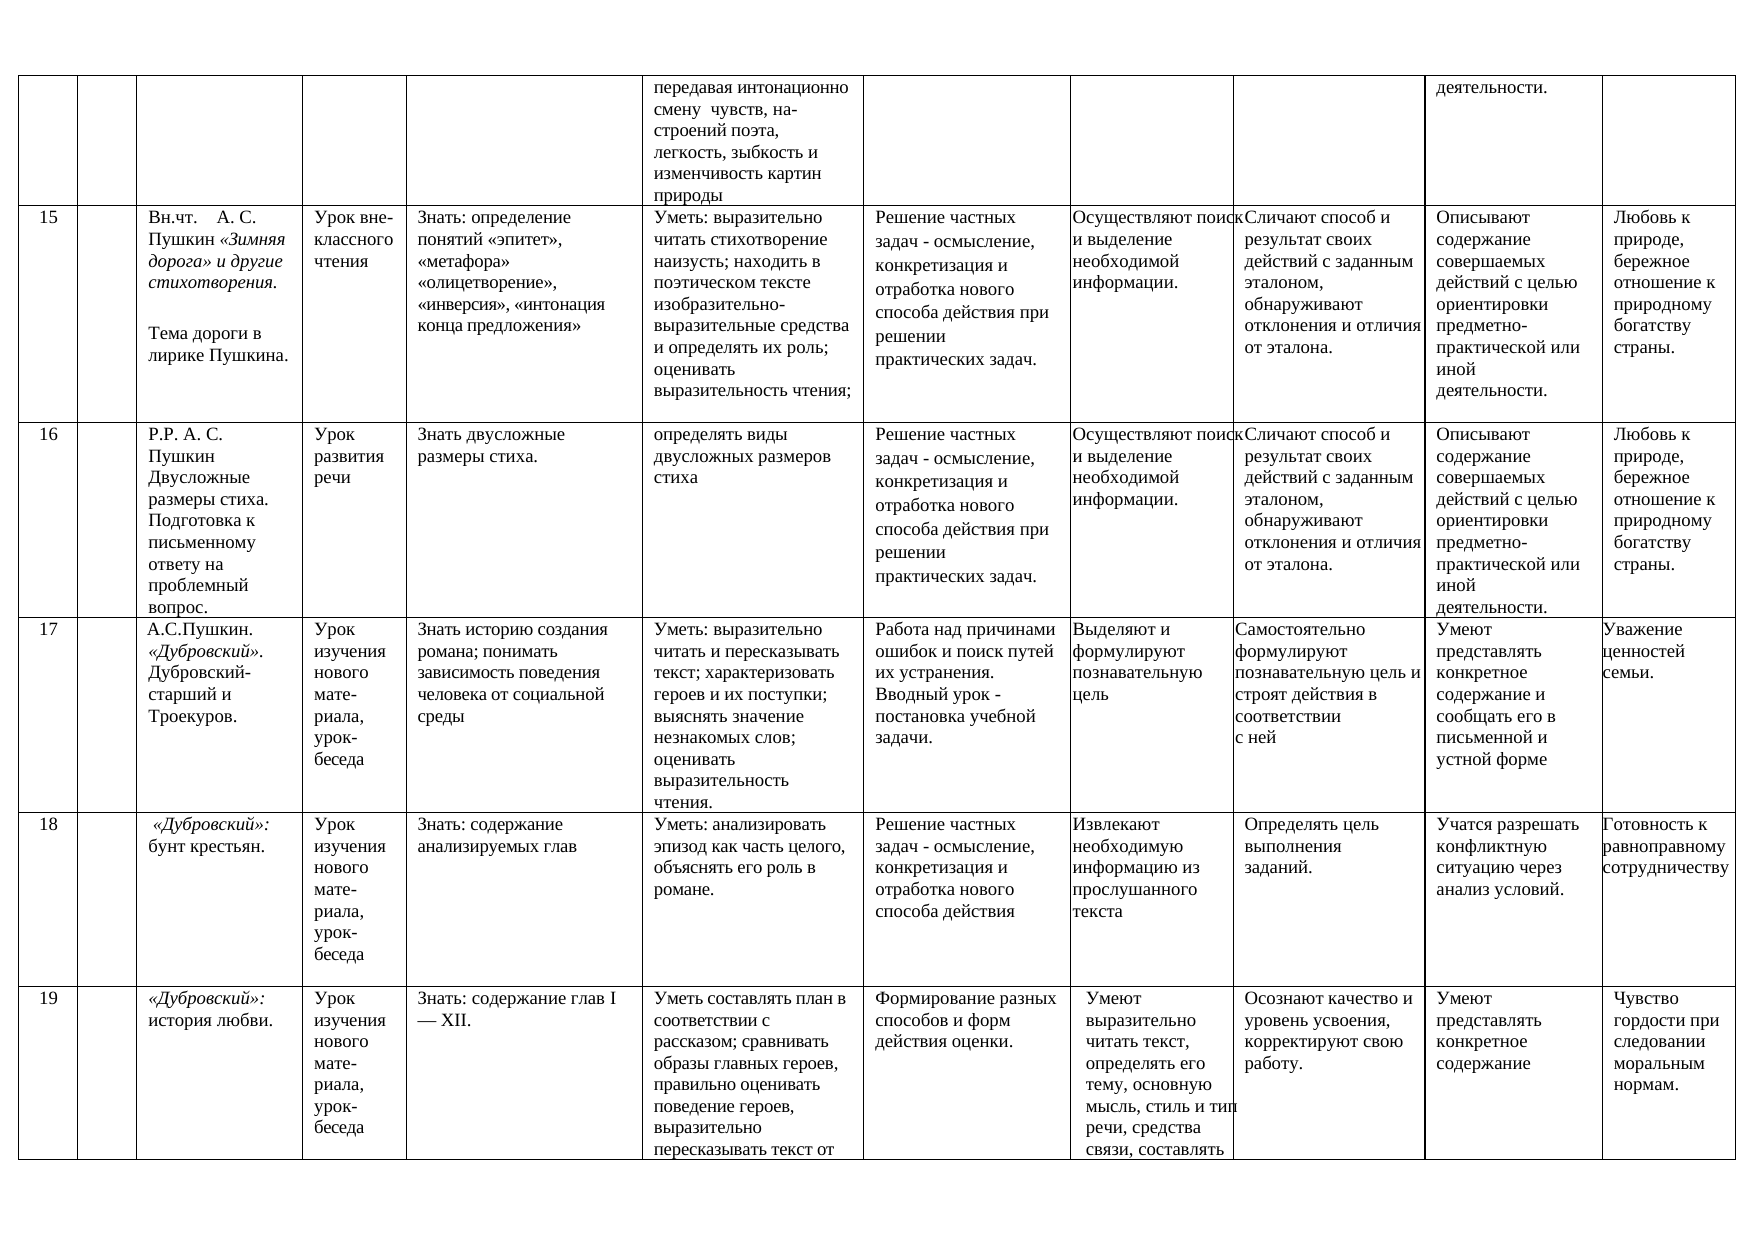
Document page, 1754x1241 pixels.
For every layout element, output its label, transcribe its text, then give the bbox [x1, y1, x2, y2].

table_cell определять виды двусложных размеров стиха [643, 423, 863, 617]
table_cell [1426, 76, 1602, 205]
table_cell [864, 987, 1070, 1159]
table_cell [78, 987, 136, 1159]
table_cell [643, 76, 863, 205]
table_cell Р.Р. А. С. Пушкин Двусложные размеры стиха. Подготовка к письменному ответу на проблемный вопрос. [137, 423, 302, 617]
table_cell [78, 813, 136, 986]
table_cell Урок изучения нового материала, урок-беседа [303, 813, 406, 986]
table_cell Работа над причинами ошибок и поиск путей их устранения. Вводный урок - постановка учебной задачи. [864, 618, 1070, 812]
table_cell А.С.Пушкин. «Дубровский». Дубровский-старший и Троекуров. [137, 618, 302, 812]
table_cell Осуществляют поиск и выделение необходимой информации. [1071, 206, 1233, 422]
table_cell Урок внеклассного чтения [303, 206, 406, 422]
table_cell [643, 987, 863, 1159]
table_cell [1603, 987, 1735, 1159]
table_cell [407, 76, 642, 205]
table_cell Уметь: анализировать эпизод как часть целого, объяснять его роль в романе. [643, 813, 863, 986]
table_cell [864, 76, 1070, 205]
table_cell Извлекают необходимую информацию из прослушанного текста [1071, 813, 1233, 986]
table_cell Готовность к равноправному сотрудничеству [1603, 813, 1735, 986]
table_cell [1603, 76, 1735, 205]
table_cell Сличают способ и результат своих действий с заданным эталоном, обнаруживают отклонения и отличия от эталона. [1234, 423, 1424, 617]
table_cell Знать: определение понятий «эпитет», «метафора» «олицетворение», «инверсия», «интонация конца предложения» [407, 206, 642, 422]
table_cell Урок изучения нового материала, урок-беседа [303, 618, 406, 812]
table_cell Уметь: выразительно читать стихотворение наизусть; находить в поэтическом тексте изобразительно-выразительные средства и определять их роль; оценивать выразительность чтения; [643, 206, 863, 422]
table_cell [407, 987, 642, 1159]
table_cell «Дубровский»: бунт крестьян. [137, 813, 302, 986]
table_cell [137, 76, 302, 205]
table_cell Вн.чт. А. С. Пушкин «Зимняя дорога» и другие стихотворения. Тема дороги в лирике Пушкина. [137, 206, 302, 422]
table_cell 19 [19, 987, 77, 1159]
table_cell Осуществляют поиск и выделение необходимой информации. [1071, 423, 1233, 617]
table_cell Решение частных задач - осмысление, конкретизация и отработка нового способа действия при решении практических задач. [864, 206, 1070, 422]
table_cell Знать двусложные размеры стиха. [407, 423, 642, 617]
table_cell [303, 987, 406, 1159]
table_cell [78, 618, 136, 812]
table_cell Любовь к природе, бережное отношение к природному богатству страны. [1603, 423, 1735, 617]
table_cell [78, 76, 136, 205]
table_cell Уважение ценностей семьи. [1603, 618, 1735, 812]
table_cell Решение частных задач - осмысление, конкретизация и отработка нового способа действия [864, 813, 1070, 986]
table_cell 15 [19, 206, 77, 422]
table_cell [78, 206, 136, 422]
table_cell Учатся разрешать конфликтную ситуацию через анализ условий. [1426, 813, 1602, 986]
table_cell Сличают способ и результат своих действий с заданным эталоном, обнаруживают отклонения и отличия от эталона. [1234, 206, 1424, 422]
table_cell Урок развития речи [303, 423, 406, 617]
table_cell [137, 987, 302, 1159]
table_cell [303, 76, 406, 205]
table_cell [1426, 987, 1602, 1159]
table_cell Выделяют и формулируют познавательную цель [1071, 618, 1233, 812]
table_cell Решение частных задач - осмысление, конкретизация и отработка нового способа действия при решении практических задач. [864, 423, 1070, 617]
table_cell Любовь к природе, бережное отношение к природному богатству страны. [1603, 206, 1735, 422]
table_cell Знать историю создания романа; понимать зависимость поведения человека от социальной среды [407, 618, 642, 812]
table_cell 18 [19, 813, 77, 986]
table_cell Умеют представлять конкретное содержание и сообщать его в письменной и устной форме [1426, 618, 1602, 812]
table_cell 14 [19, 76, 77, 205]
table_cell 17 [19, 618, 77, 812]
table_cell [1071, 987, 1233, 1159]
table_cell 16 [19, 423, 77, 617]
table_cell Уметь: выразительно читать и пересказывать текст; характеризовать героев и их поступки; выяснять значение незнакомых слов; оценивать выразительность чтения. [643, 618, 863, 812]
table_cell Самостоятельно формулируют познавательную цель и строят действия в соответствии с ней [1234, 618, 1424, 812]
table_cell Определять цель выполнения заданий. [1234, 813, 1424, 986]
table_cell Описывают содержание совершаемых действий с целью ориентировки предметно-практической или иной деятельности. [1426, 206, 1602, 422]
table_cell Описывают содержание совершаемых действий с целью ориентировки предметно-практической или иной деятельности. [1426, 423, 1602, 617]
table_cell Знать: содержание анализируемых глав [407, 813, 642, 986]
table_cell [78, 423, 136, 617]
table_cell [1071, 76, 1233, 205]
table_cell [1234, 76, 1424, 205]
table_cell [1234, 987, 1424, 1159]
